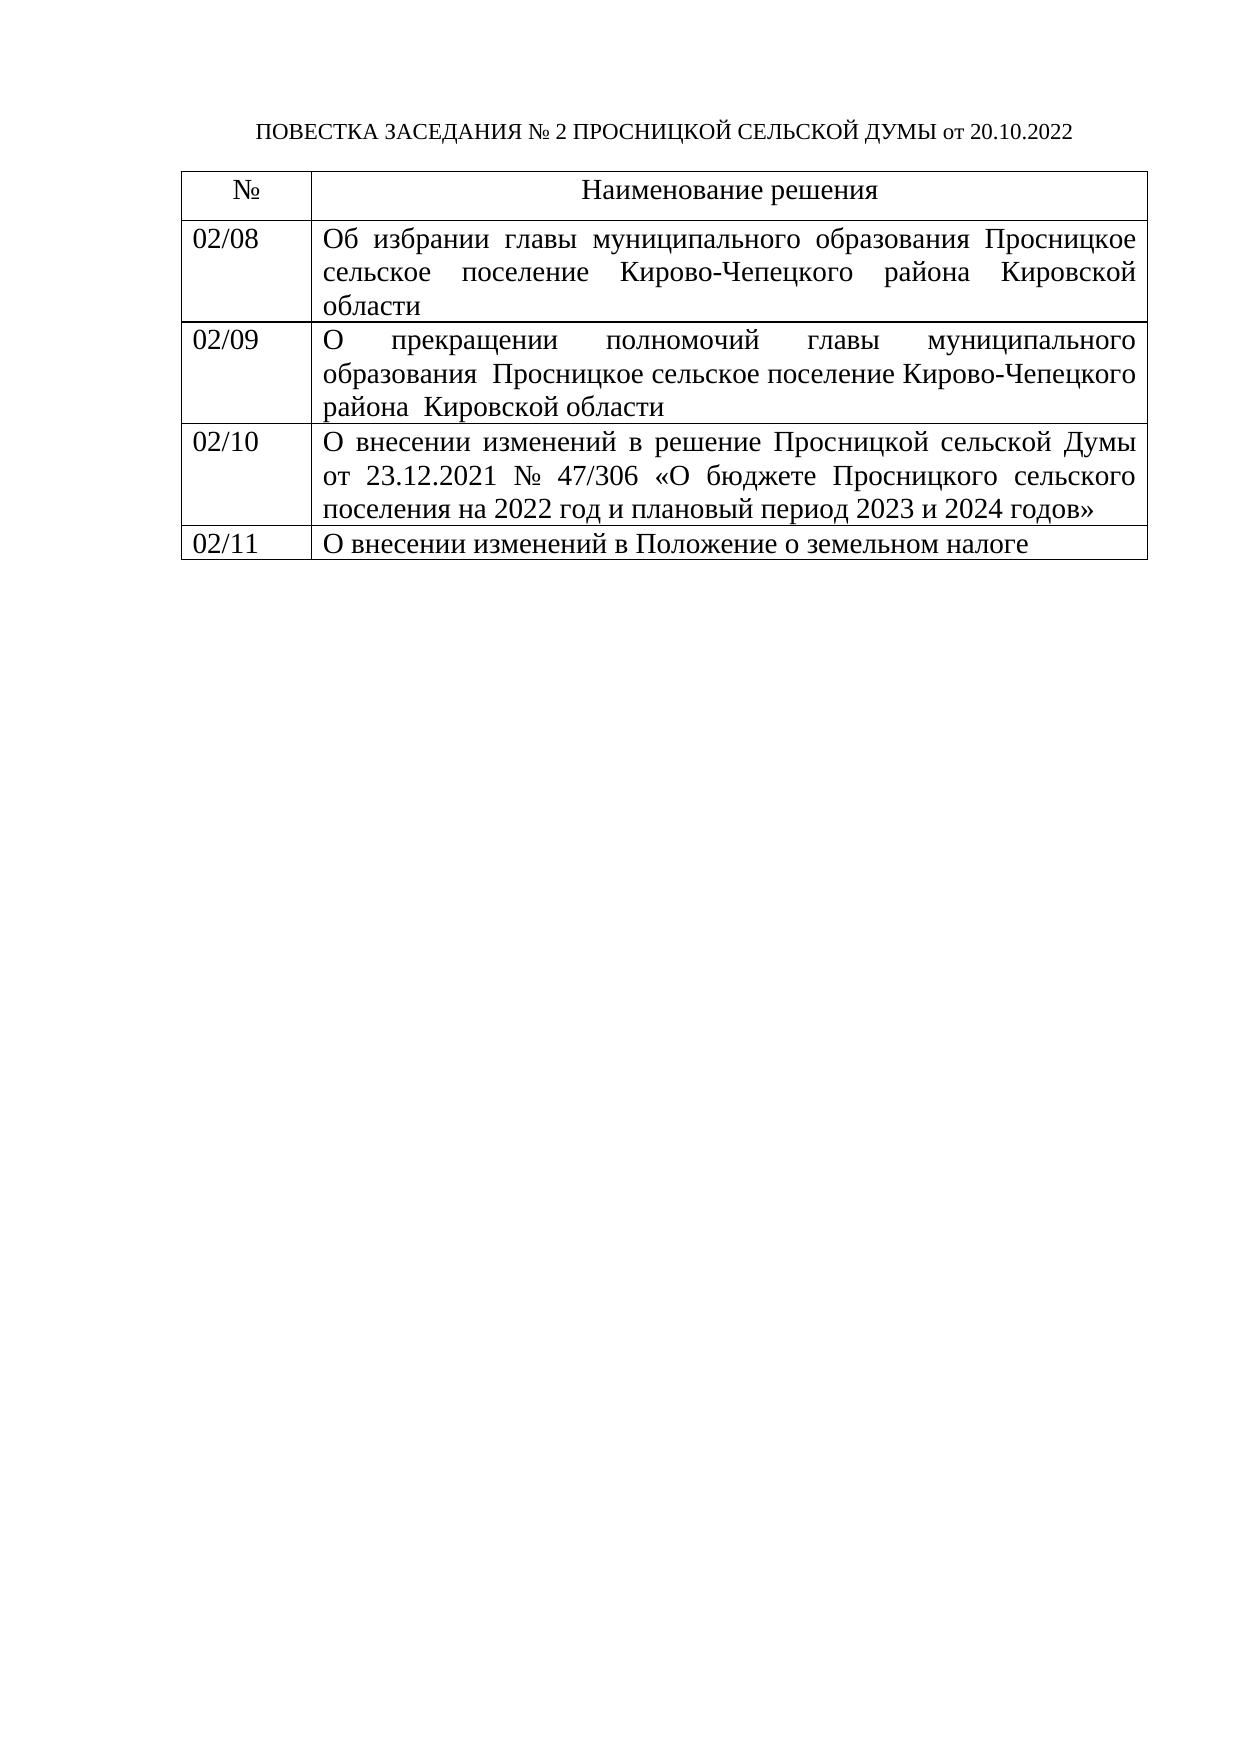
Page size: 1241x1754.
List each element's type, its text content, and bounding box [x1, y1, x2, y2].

table_cell О внесении изменений в решение Просницкой сельской Думы от 23.12.2021 № 47/306 «О бюджете Просницкого сельского поселения на 2022 год и плановый период 2023 и 2024 годов» [312, 424, 1147, 525]
table_cell 02/08 [182, 221, 311, 321]
table_cell 02/10 [182, 424, 311, 525]
table_cell 02/09 [182, 323, 311, 423]
table_cell Об избрании главы муниципального образования Просницкое сельское поселение Кирово-Чепецкого района Кировской области [312, 221, 1147, 321]
table_cell О внесении изменений в Положение о земельном налоге [312, 526, 1147, 559]
text ПОВЕСТКА ЗАСЕДАНИЯ № 2 ПРОСНИЦКОЙ СЕЛЬСКОЙ ДУМЫ от 20.10.2022 [177, 118, 1152, 144]
table_header Наименование решения [312, 172, 1147, 220]
table_cell О прекращении полномочий главы муниципального образования Просницкое сельское поселение Кирово-Чепецкого района Кировской области [312, 323, 1147, 423]
table_cell 02/11 [182, 526, 311, 559]
table_header № [182, 172, 311, 220]
